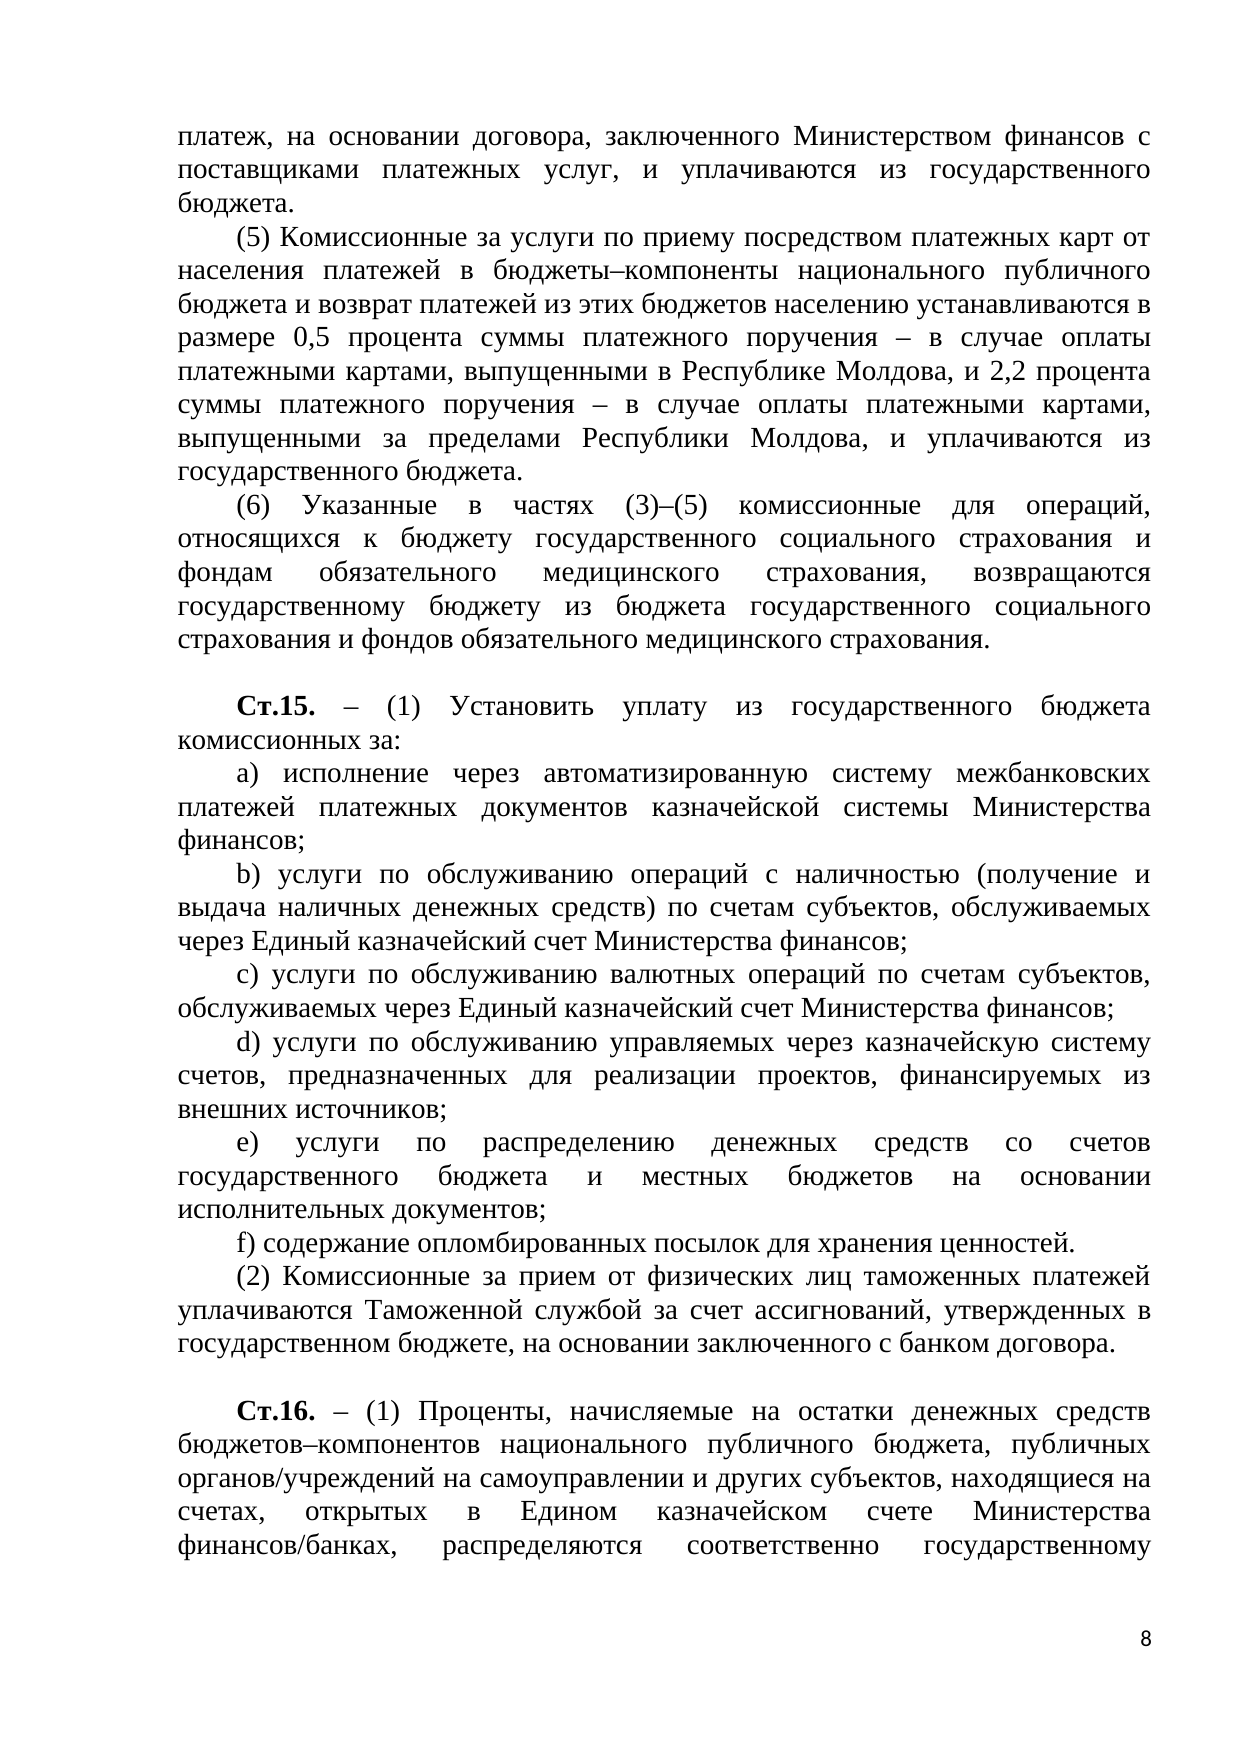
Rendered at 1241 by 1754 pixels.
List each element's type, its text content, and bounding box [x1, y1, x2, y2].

text Ст.15. – (1) Установить уплату из государственного бюджета комиссионных за: [177, 688, 1152, 755]
text (6) Указанные в частях (3)–(5) комиссионные для операций, относящихся к бюджету государственного социального страхования и фондам обязательного медицинского страхования, возвращаются государственному бюджету из бюджета государственного социального страхования и фондов обязательного медицинского страхования. [177, 487, 1152, 655]
text (5) Комиссионные за услуги по приему посредством платежных карт от населения платежей в бюджеты–компоненты национального публичного бюджета и возврат платежей из этих бюджетов населению устанавливаются в размере 0,5 процента суммы платежного поручения – в случае оплаты платежными картами, выпущенными в Республике Молдова, и 2,2 процента суммы платежного поручения – в случае оплаты платежными картами, выпущенными за пределами Республики Молдова, и уплачиваются из государственного бюджета. [177, 219, 1152, 487]
text b) услуги по обслуживанию операций с наличностью (получение и выдача наличных денежных средств) по счетам субъектов, обслуживаемых через Единый казначейский счет Министерства финансов; [177, 856, 1152, 957]
text (2) Комиссионные за прием от физических лиц таможенных платежей уплачиваются Таможенной службой за счет ассигнований, утвержденных в государственном бюджете, на основании заключенного с банком договора. [177, 1258, 1152, 1359]
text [177, 1393, 1152, 1560]
text f) содержание опломбированных посылок для хранения ценностей. [177, 1225, 1152, 1258]
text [177, 118, 1152, 219]
text d) услуги по обслуживанию управляемых через казначейскую систему счетов, предназначенных для реализации проектов, финансируемых из внешних источников; [177, 1024, 1152, 1124]
text a) исполнение через автоматизированную систему межбанковских платежей платежных документов казначейской системы Министерства финансов; [177, 755, 1152, 856]
text c) услуги по обслуживанию валютных операций по счетам субъектов, обслуживаемых через Единый казначейский счет Министерства финансов; [177, 957, 1152, 1024]
text e) услуги по распределению денежных средств со счетов государственного бюджета и местных бюджетов на основании исполнительных документов; [177, 1124, 1152, 1225]
